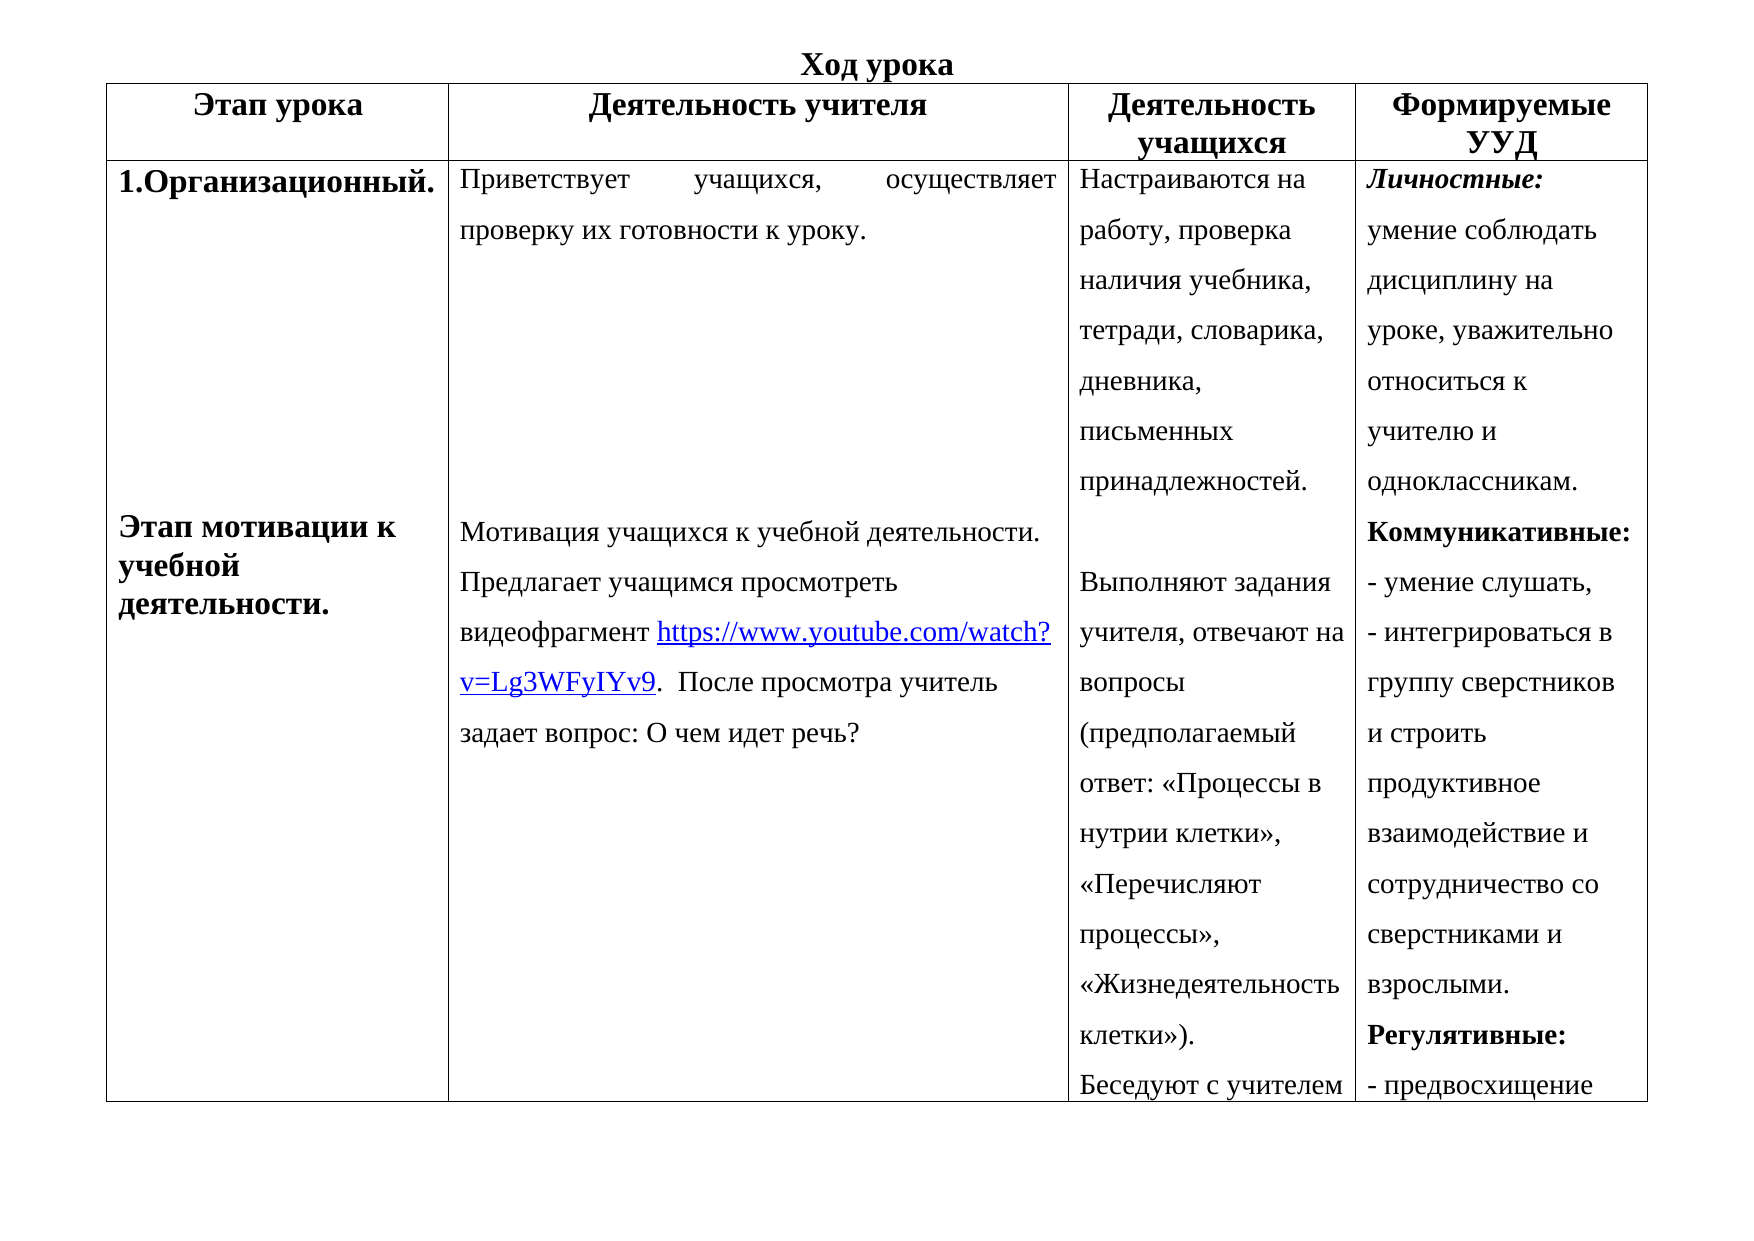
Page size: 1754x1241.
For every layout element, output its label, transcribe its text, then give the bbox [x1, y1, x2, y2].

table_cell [1069, 161, 1355, 1101]
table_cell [1356, 161, 1647, 1101]
text Ход урока [118, 44, 1636, 83]
table_header Формируемые УУД [1356, 84, 1647, 160]
table_header Деятельность учителя [449, 84, 1068, 160]
table_header Этап урока [107, 84, 448, 160]
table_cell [107, 161, 448, 1101]
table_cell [449, 161, 1068, 1101]
table_header Деятельность учащихся [1069, 84, 1355, 160]
